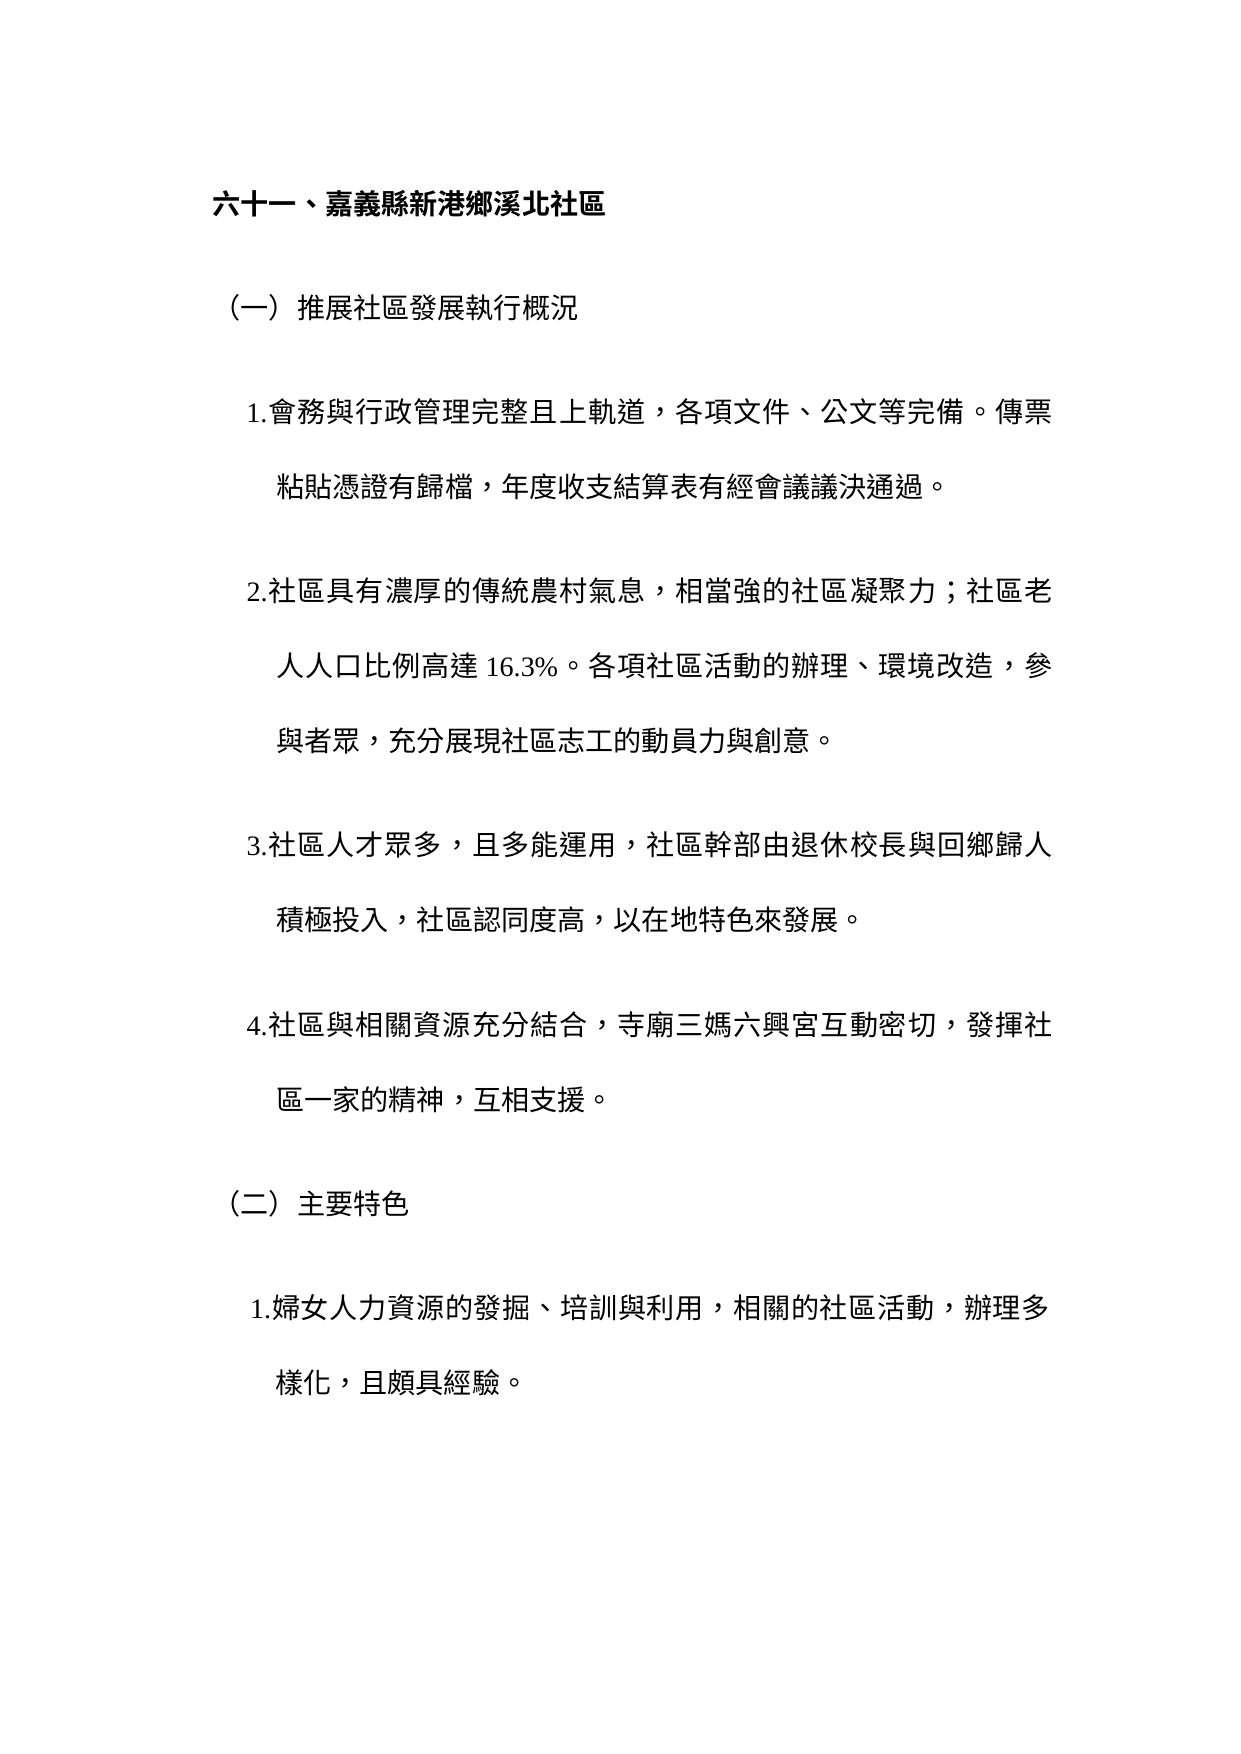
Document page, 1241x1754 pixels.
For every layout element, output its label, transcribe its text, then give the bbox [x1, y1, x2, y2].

text （二）主要特色 [187, 1164, 1053, 1239]
text 六十一、嘉義縣新港鄉溪北社區 [187, 164, 1053, 239]
text 1.婦女人力資源的發掘、培訓與利用，相關的社區活動，辦理多樣化，且頗具經驗。 [250, 1269, 1053, 1419]
text 4.社區與相關資源充分結合，寺廟三媽六興宮互動密切，發揮社區一家的精神，互相支援。 [246, 985, 1053, 1135]
text （一）推展社區發展執行概況 [187, 269, 1053, 344]
text 2.社區具有濃厚的傳統農村氣息，相當強的社區凝聚力；社區老人人口比例高達16.3%。各項社區活動的辦理、環境改造，參與者眾，充分展現社區志工的動員力與創意。 [246, 552, 1053, 777]
text 3.社區人才眾多，且多能運用，社區幹部由退休校長與回鄉歸人積極投入，社區認同度高，以在地特色來發展。 [246, 806, 1053, 956]
text 1.會務與行政管理完整且上軌道，各項文件、公文等完備。傳票粘貼憑證有歸檔，年度收支結算表有經會議議決通過。 [246, 373, 1053, 523]
